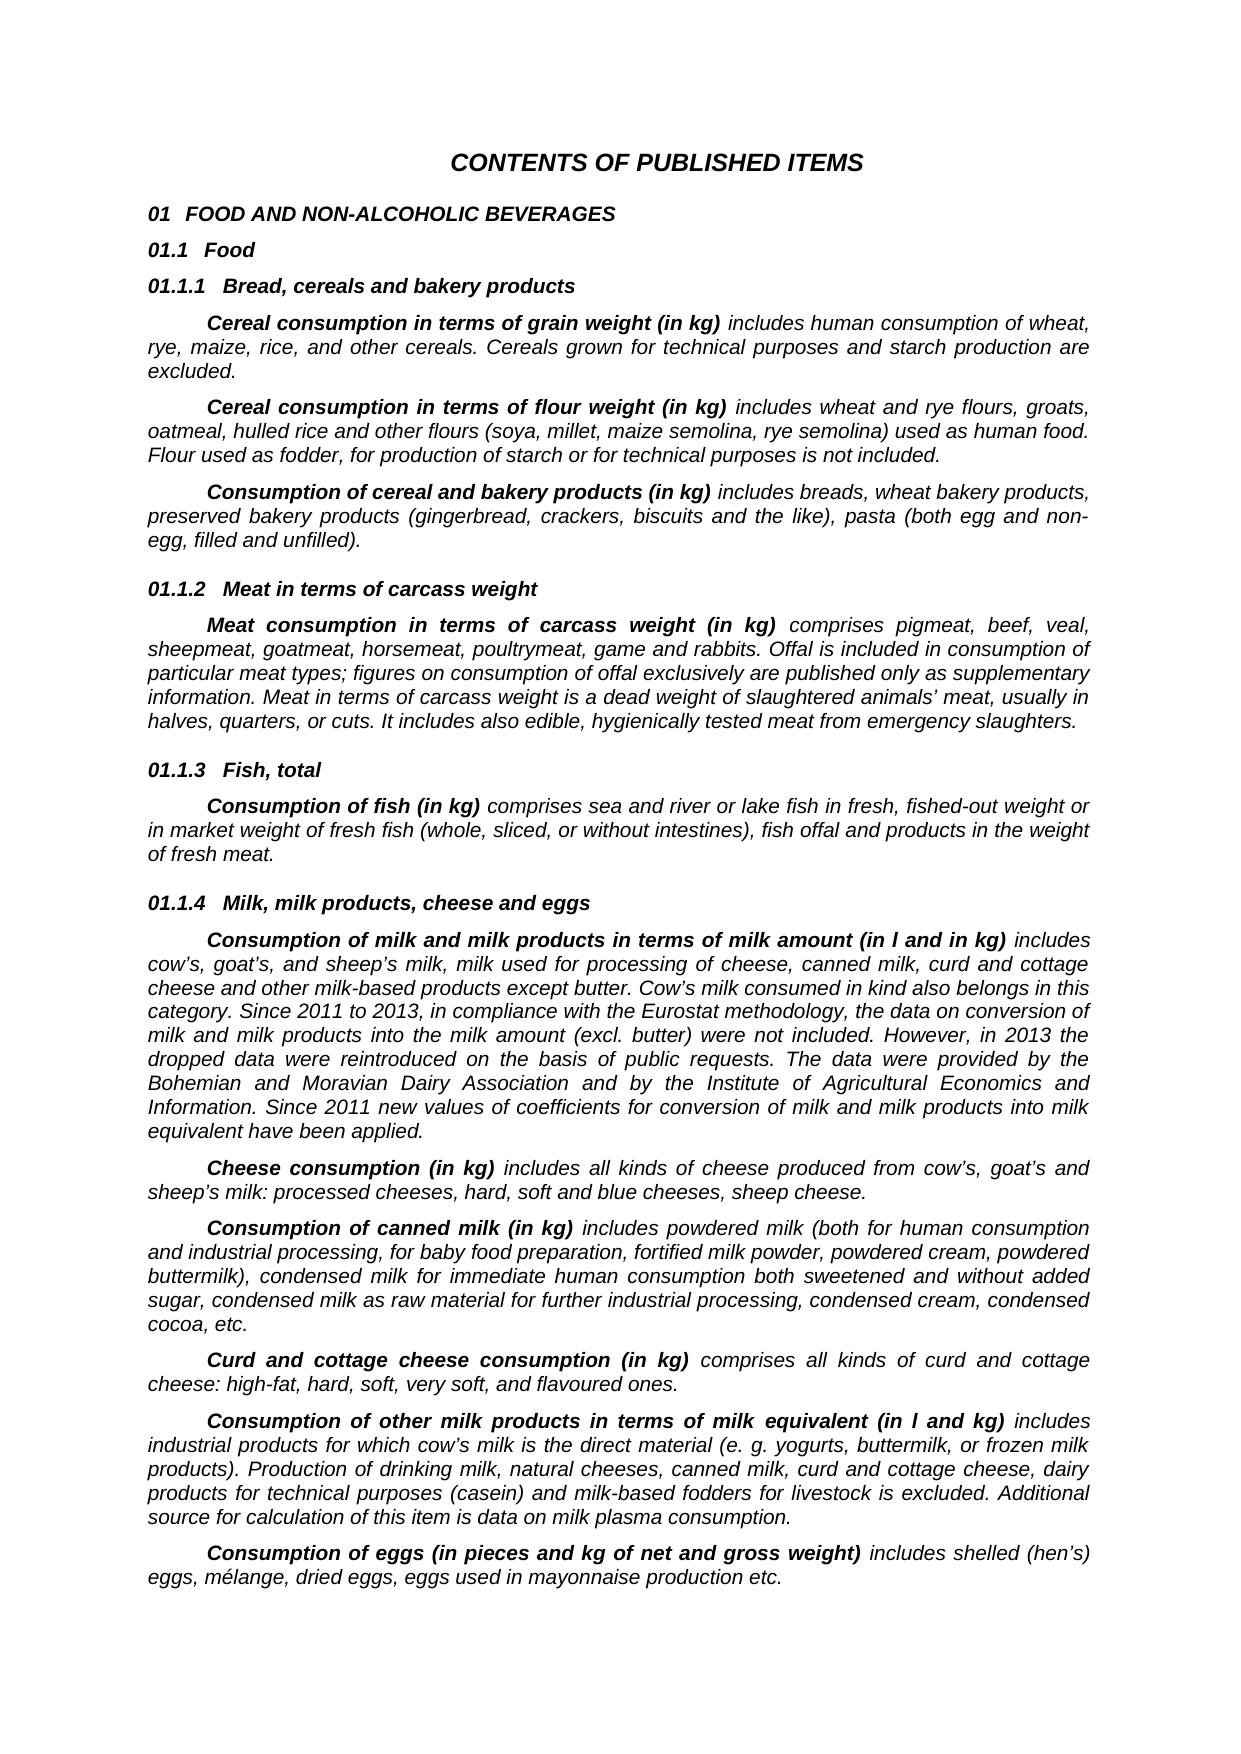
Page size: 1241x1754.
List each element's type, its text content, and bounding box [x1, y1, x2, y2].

text Cereal consumption in terms of flour weight (in kg) includes wheat and rye flours, groats, oatmeal, hulled rice and other flours (soya, millet, maize semolina, rye semolina) used as human food. Flour used as fodder, for production of starch or for technical purposes is not included. [148, 395, 1093, 467]
list Food [148, 238, 1093, 262]
text Curd and cottage cheese consumption (in kg) comprises all kinds of curd and cottage cheese: high-fat, hard, soft, very soft, and flavoured ones. [148, 1348, 1093, 1396]
text Cheese consumption (in kg) includes all kinds of cheese produced from cow’s, goat’s and sheep’s milk: processed cheeses, hard, soft and blue cheeses, sheep cheese. [148, 1156, 1093, 1203]
text Consumption of fish (in kg) comprises sea and river or lake fish in fresh, fished-out weight or in market weight of fresh fish (whole, sliced, or without intestines), fish offal and products in the weight of fresh meat. [148, 794, 1093, 866]
list Bread, cereals and bakery products [148, 274, 1093, 298]
text Consumption of eggs (in pieces and kg of net and gross weight) includes shelled (hen’s) eggs, mélange, dried eggs, eggs used in mayonnaise production etc. [148, 1541, 1093, 1589]
text Consumption of other milk products in terms of milk equivalent (in l and kg) includes industrial products for which cow’s milk is the direct material (e. g. yogurts, buttermilk, or frozen milk products). Production of drinking milk, natural cheeses, canned milk, curd and cottage cheese, dairy products for technical purposes (casein) and milk-based fodders for livestock is excluded. Additional source for calculation of this item is data on milk plasma consumption. [148, 1409, 1093, 1528]
text Meat consumption in terms of carcass weight (in kg) comprises pigmeat, beef, veal, sheepmeat, goatmeat, horsemeat, poultrymeat, game and rabbits. Offal is included in consumption of particular meat types; figures on consumption of offal exclusively are published only as supplementary information. Meat in terms of carcass weight is a dead weight of slaughtered animals’ meat, usually in halves, quarters, or cuts. It includes also edible, hygienically tested meat from emergency slaughters. [148, 613, 1093, 733]
text Consumption of milk and milk products in terms of milk amount (in l and in kg) includes cow’s, goat’s, and sheep’s milk, milk used for processing of cheese, canned milk, curd and cottage cheese and other milk-based products except butter. Cow’s milk consumed in kind also belongs in this category. Since 2011 to 2013, in compliance with the Eurostat methodology, the data on conversion of milk and milk products into the milk amount (excl. butter) were not included. However, in 2013 the dropped data were reintroduced on the basis of public requests. The data were provided by the Bohemian and Moravian Dairy Association and by the Institute of Agricultural Economics and Information. Since 2011 new values of coefficients for conversion of milk and milk products into milk equivalent have been applied. [148, 927, 1093, 1143]
text Cereal consumption in terms of grain weight (in kg) includes human consumption of wheat, rye, maize, rice, and other cereals. Cereals grown for technical purposes and starch production are excluded. [148, 311, 1093, 383]
subtitle FOOD AND NON-ALCOHOLIC BEVERAGES [148, 201, 1093, 225]
text Consumption of canned milk (in kg) includes powdered milk (both for human consumption and industrial processing, for baby food preparation, fortified milk powder, powdered cream, powdered buttermilk), condensed milk for immediate human consumption both sweetened and without added sugar, condensed milk as raw material for further industrial processing, condensed cream, condensed cocoa, etc. [148, 1216, 1093, 1336]
subtitle CONTENTS OF PUBLISHED ITEMS [148, 148, 1093, 176]
list Meat in terms of carcass weight [148, 576, 1093, 600]
text Consumption of cereal and bakery products (in kg) includes breads, wheat bakery products, preserved bakery products (gingerbread, crackers, biscuits and the like), pasta (both egg and non-egg, filled and unfilled). [148, 479, 1093, 551]
list Milk, milk products, cheese and eggs [148, 891, 1093, 915]
list Fish, total [148, 758, 1093, 782]
